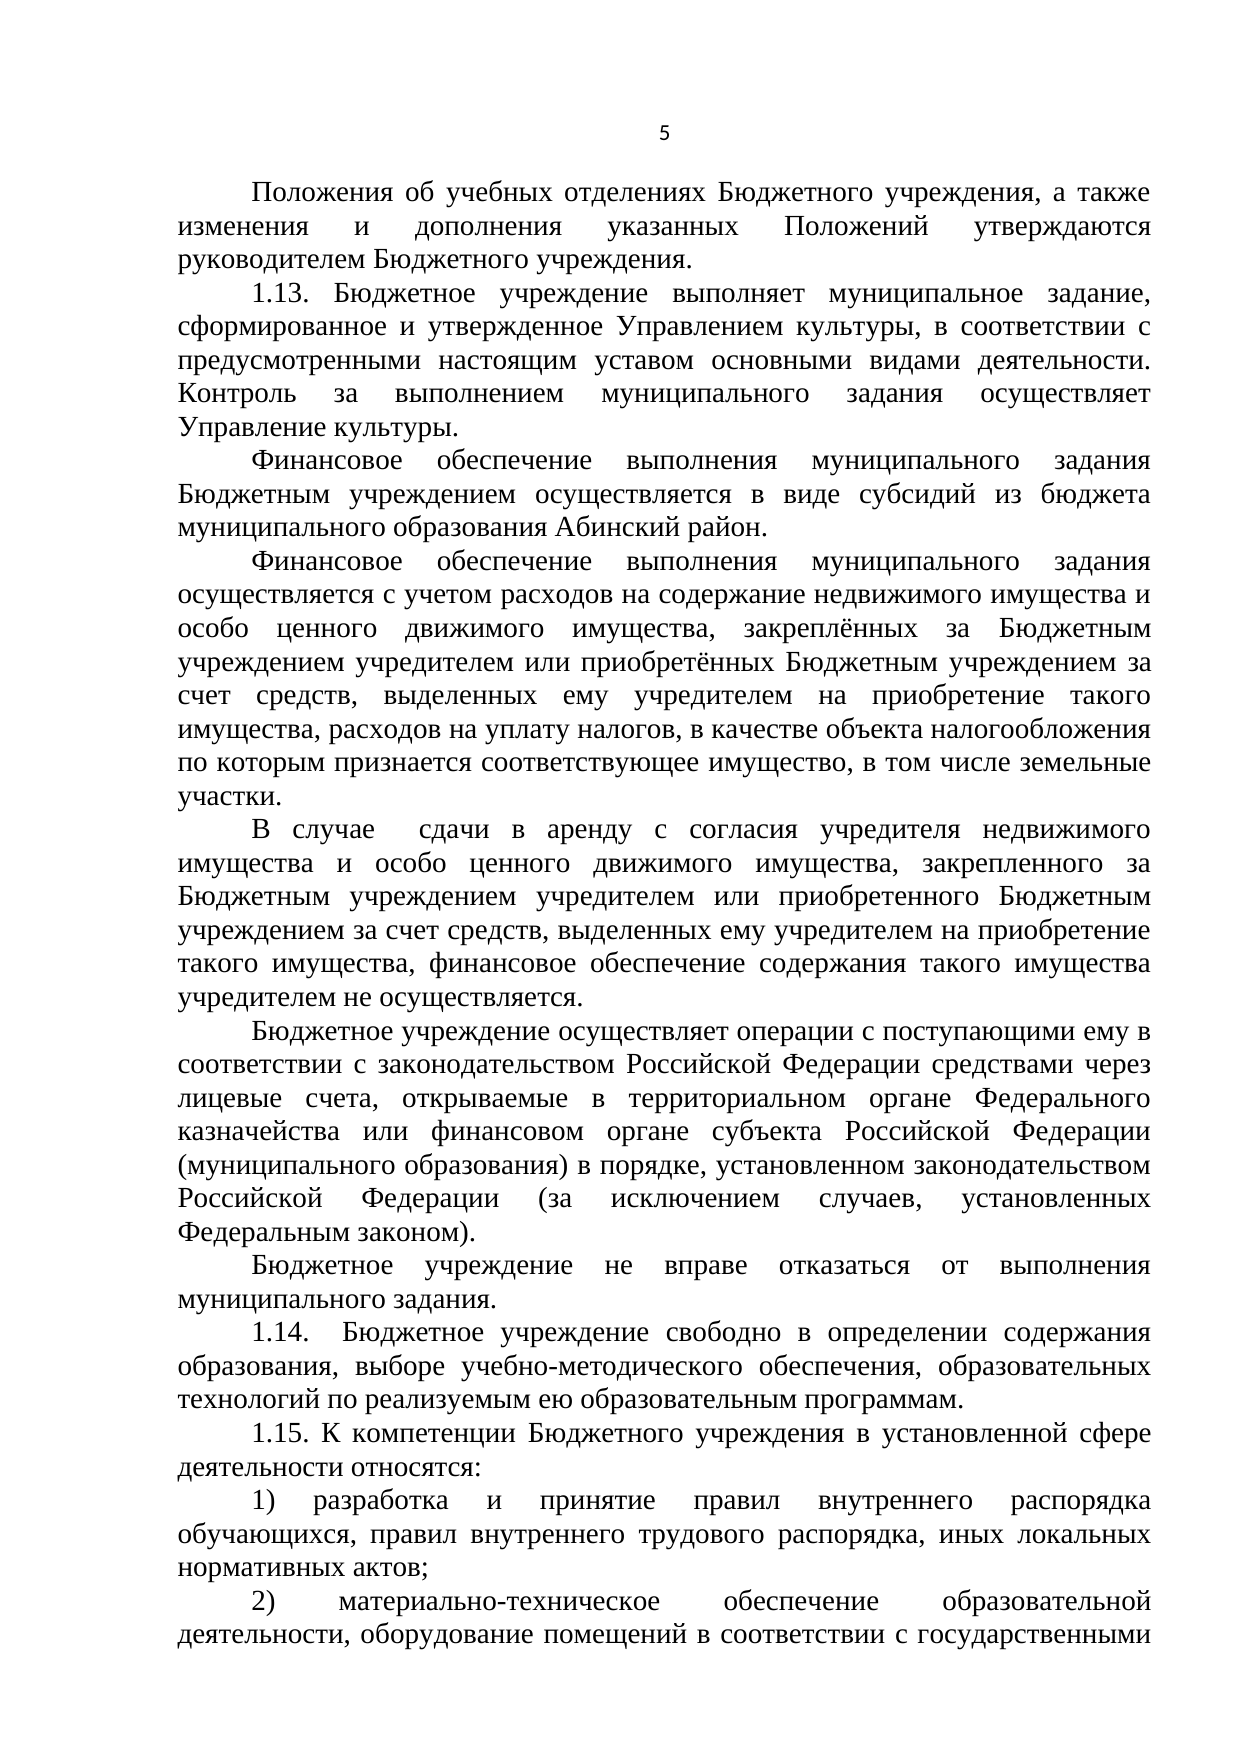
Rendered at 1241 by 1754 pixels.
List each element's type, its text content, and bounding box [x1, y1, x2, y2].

text Положения об учебных отделениях Бюджетного учреждения, а также изменения и дополнения указанных Положений утверждаются руководителем Бюджетного учреждения. [177, 174, 1152, 275]
text Бюджетное учреждение осуществляет операции с поступающими ему в соответствии с законодательством Российской Федерации средствами через лицевые счета, открываемые в территориальном органе Федерального казначейства или финансовом органе субъекта Российской Федерации (муниципального образования) в порядке, установленном законодательством Российской Федерации (за исключением случаев, установленных Федеральным законом). [177, 1013, 1152, 1247]
text 1.13. Бюджетное учреждение выполняет муниципальное задание, сформированное и утвержденное Управлением культуры, в соответствии с предусмотренными настоящим уставом основными видами деятельности. Контроль за выполнением муниципального задания осуществляет Управление культуры. [177, 275, 1152, 442]
text Бюджетное учреждение не вправе отказаться от выполнения муниципального задания. [177, 1247, 1152, 1314]
text Финансовое обеспечение выполнения муниципального задания осуществляется с учетом расходов на содержание недвижимого имущества и особо ценного движимого имущества, закреплённых за Бюджетным учреждением учредителем или приобретённых Бюджетным учреждением за счет средств, выделенных ему учредителем на приобретение такого имущества, расходов на уплату налогов, в качестве объекта налогообложения по которым признается соответствующее имущество, в том числе земельные участки. [177, 543, 1152, 811]
text 1.14. Бюджетное учреждение свободно в определении содержания образования, выборе учебно-методического обеспечения, образовательных технологий по реализуемым ею образовательным программам. [177, 1314, 1152, 1415]
text Финансовое обеспечение выполнения муниципального задания Бюджетным учреждением осуществляется в виде субсидий из бюджета муниципального образования Абинский район. [177, 442, 1152, 543]
text 1.15. К компетенции Бюджетного учреждения в установленной сфере деятельности относятся: [177, 1415, 1152, 1482]
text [177, 1583, 1152, 1650]
text В случае сдачи в аренду с согласия учредителя недвижимого имущества и особо ценного движимого имущества, закрепленного за Бюджетным учреждением учредителем или приобретенного Бюджетным учреждением за счет средств, выделенных ему учредителем на приобретение такого имущества, финансовое обеспечение содержания такого имущества учредителем не осуществляется. [177, 811, 1152, 1013]
text 1) разработка и принятие правил внутреннего распорядка обучающихся, правил внутреннего трудового распорядка, иных локальных нормативных актов; [177, 1482, 1152, 1583]
